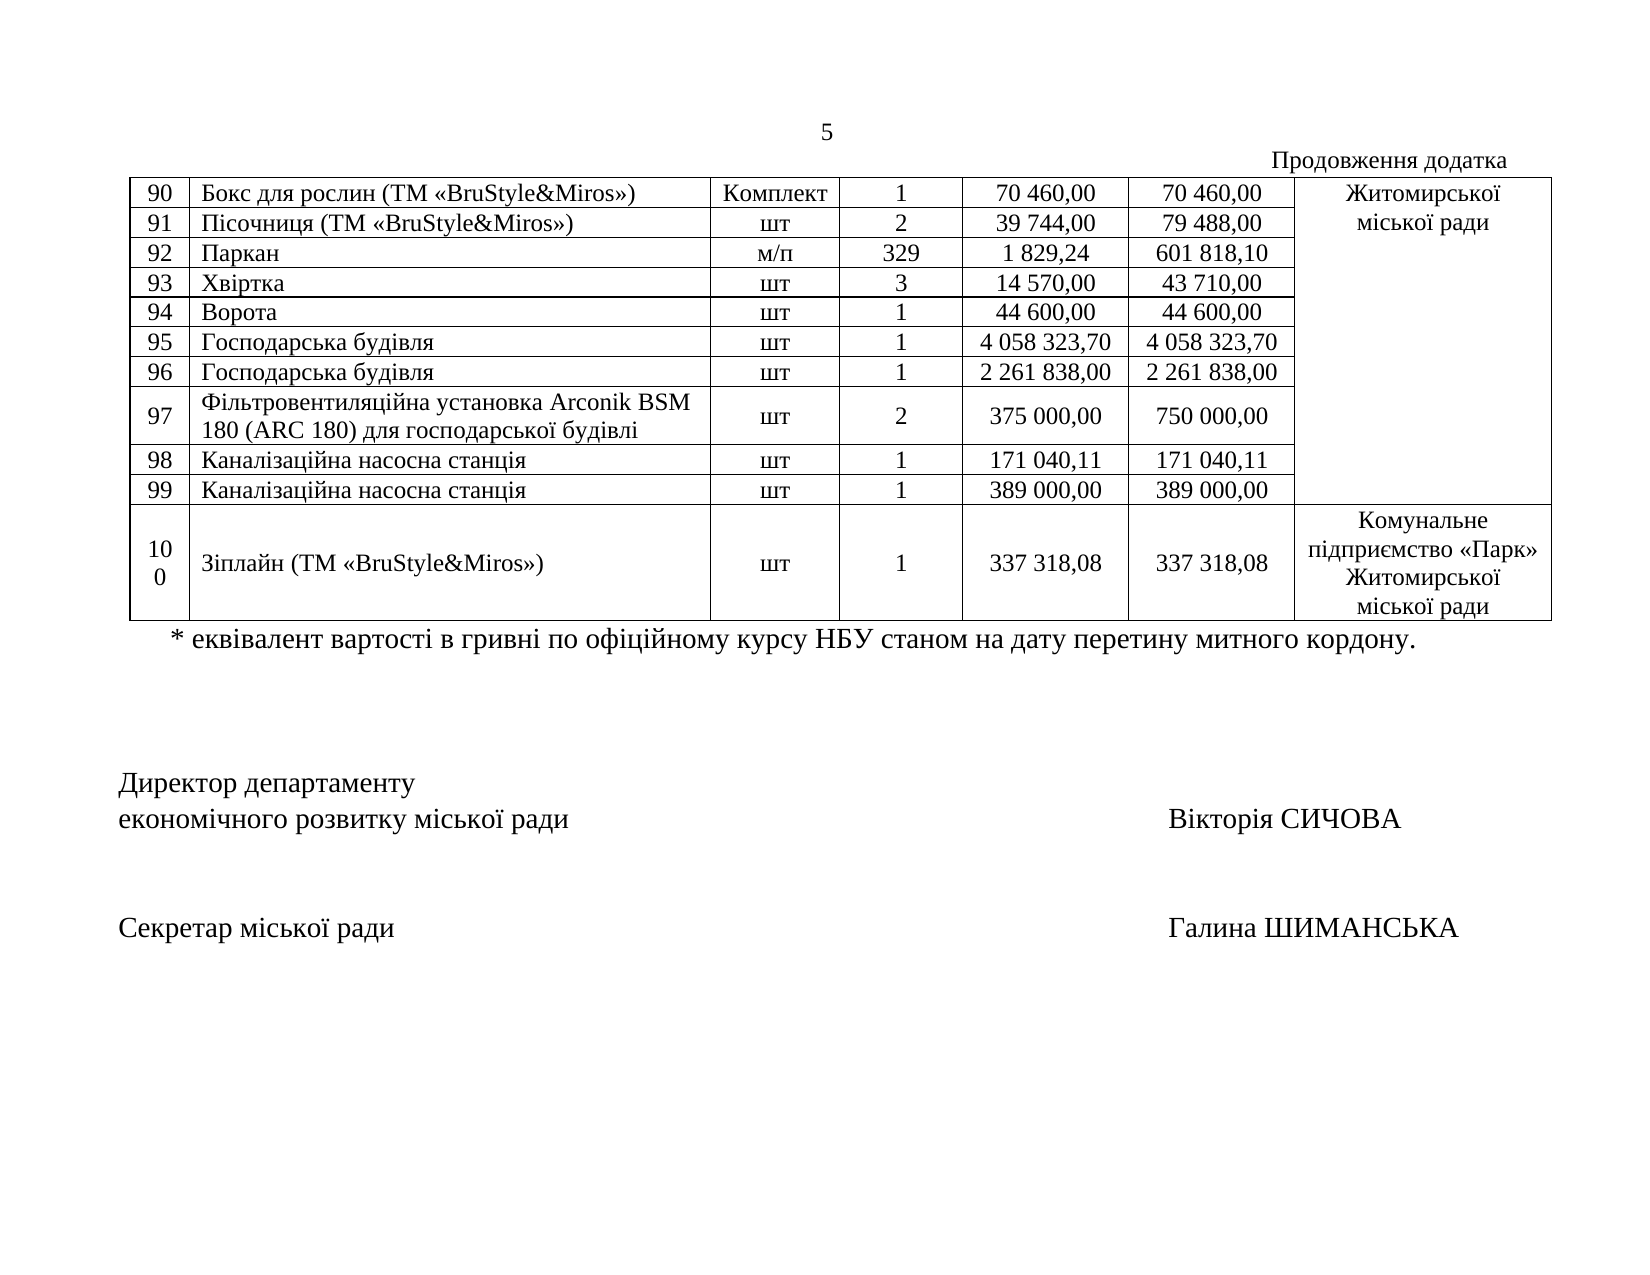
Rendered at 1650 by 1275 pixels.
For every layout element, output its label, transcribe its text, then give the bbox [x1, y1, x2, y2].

list * еквівалент вартості в гривні по офіційному курсу НБУ станом на дату перетину митного кордону. [170, 621, 1535, 654]
table_cell 337 318,08 [963, 505, 1128, 620]
table_cell 389 000,00 [963, 475, 1128, 504]
table_cell 2 [840, 208, 962, 237]
table_cell 90 [131, 178, 189, 207]
table_cell 2 261 838,00 [963, 357, 1128, 386]
table_cell Зіплайн (ТM «BruStyle&Miros») [190, 505, 710, 620]
table_cell шт [711, 327, 839, 356]
table_cell шт [711, 475, 839, 504]
table_cell Ворота [190, 298, 710, 326]
table_cell 1 [840, 327, 962, 356]
table_cell 44 600,00 [1129, 298, 1294, 326]
table_cell 14 570,00 [963, 268, 1128, 296]
table_cell 3 [840, 268, 962, 296]
table_cell Комунальне підприємство «Парк» Житомирської міської ради [1295, 505, 1551, 620]
table_cell 171 040,11 [1129, 445, 1294, 474]
table_cell 43 710,00 [1129, 268, 1294, 296]
table_cell Пісочниця (ТM «BruStyle&Miros») [190, 208, 710, 237]
table_cell 92 [131, 238, 189, 267]
text Директор департаменту [118, 766, 1535, 799]
table_cell 44 600,00 [963, 298, 1128, 326]
table_cell 98 [131, 445, 189, 474]
table_cell 601 818,10 [1129, 238, 1294, 267]
table_cell шт [711, 387, 839, 444]
table_cell 1 [840, 357, 962, 386]
table_cell шт [711, 445, 839, 474]
table_cell 337 318,08 [1129, 505, 1294, 620]
table_cell 1 [840, 505, 962, 620]
table_cell Паркан [190, 238, 710, 267]
table_cell 389 000,00 [1129, 475, 1294, 504]
table_cell 1 829,24 [963, 238, 1128, 267]
table_cell 79 488,00 [1129, 208, 1294, 237]
table_cell 97 [131, 387, 189, 444]
table_cell Господарська будівля [190, 357, 710, 386]
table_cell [190, 178, 710, 207]
table_cell 94 [131, 298, 189, 326]
table_cell Господарська будівля [190, 327, 710, 356]
table_cell 70 460,00 [963, 178, 1128, 207]
table_cell 1 [840, 178, 962, 207]
table_cell 2 261 838,00 [1129, 357, 1294, 386]
table_cell шт [711, 208, 839, 237]
table_cell 4 058 323,70 [1129, 327, 1294, 356]
table_cell Каналізаційна насосна станція [190, 475, 710, 504]
table_cell 95 [131, 327, 189, 356]
table_cell шт [711, 505, 839, 620]
table_cell шт [711, 298, 839, 326]
table_cell 70 460,00 [1129, 178, 1294, 207]
table_cell Фільтровентиляційна установка Arconik BSM 180 (ARC 180) для господарської будівлі [190, 387, 710, 444]
table_cell 1 [840, 298, 962, 326]
table_cell 91 [131, 208, 189, 237]
table_cell 375 000,00 [963, 387, 1128, 444]
table_cell 750 000,00 [1129, 387, 1294, 444]
table_cell 4 058 323,70 [963, 327, 1128, 356]
table_cell 1 [840, 445, 962, 474]
table_cell шт [711, 268, 839, 296]
table_cell 100 [131, 505, 189, 620]
table_cell 96 [131, 357, 189, 386]
table_cell 99 [131, 475, 189, 504]
table_cell шт [711, 357, 839, 386]
table_cell Комплект [711, 178, 839, 207]
table_cell 93 [131, 268, 189, 296]
table_cell м/п [711, 238, 839, 267]
table_cell 171 040,11 [963, 445, 1128, 474]
table_cell 329 [840, 238, 962, 267]
text Секретар міської ради Галина ШИМАНСЬКА [118, 910, 1535, 944]
table_cell 1 [840, 475, 962, 504]
table_cell 2 [840, 387, 962, 444]
table_cell 39 744,00 [963, 208, 1128, 237]
table_cell Хвіртка [190, 268, 710, 296]
table_cell Каналізаційна насосна станція [190, 445, 710, 474]
text економічного розвитку міської ради Вікторія СИЧОВА [118, 802, 1535, 835]
